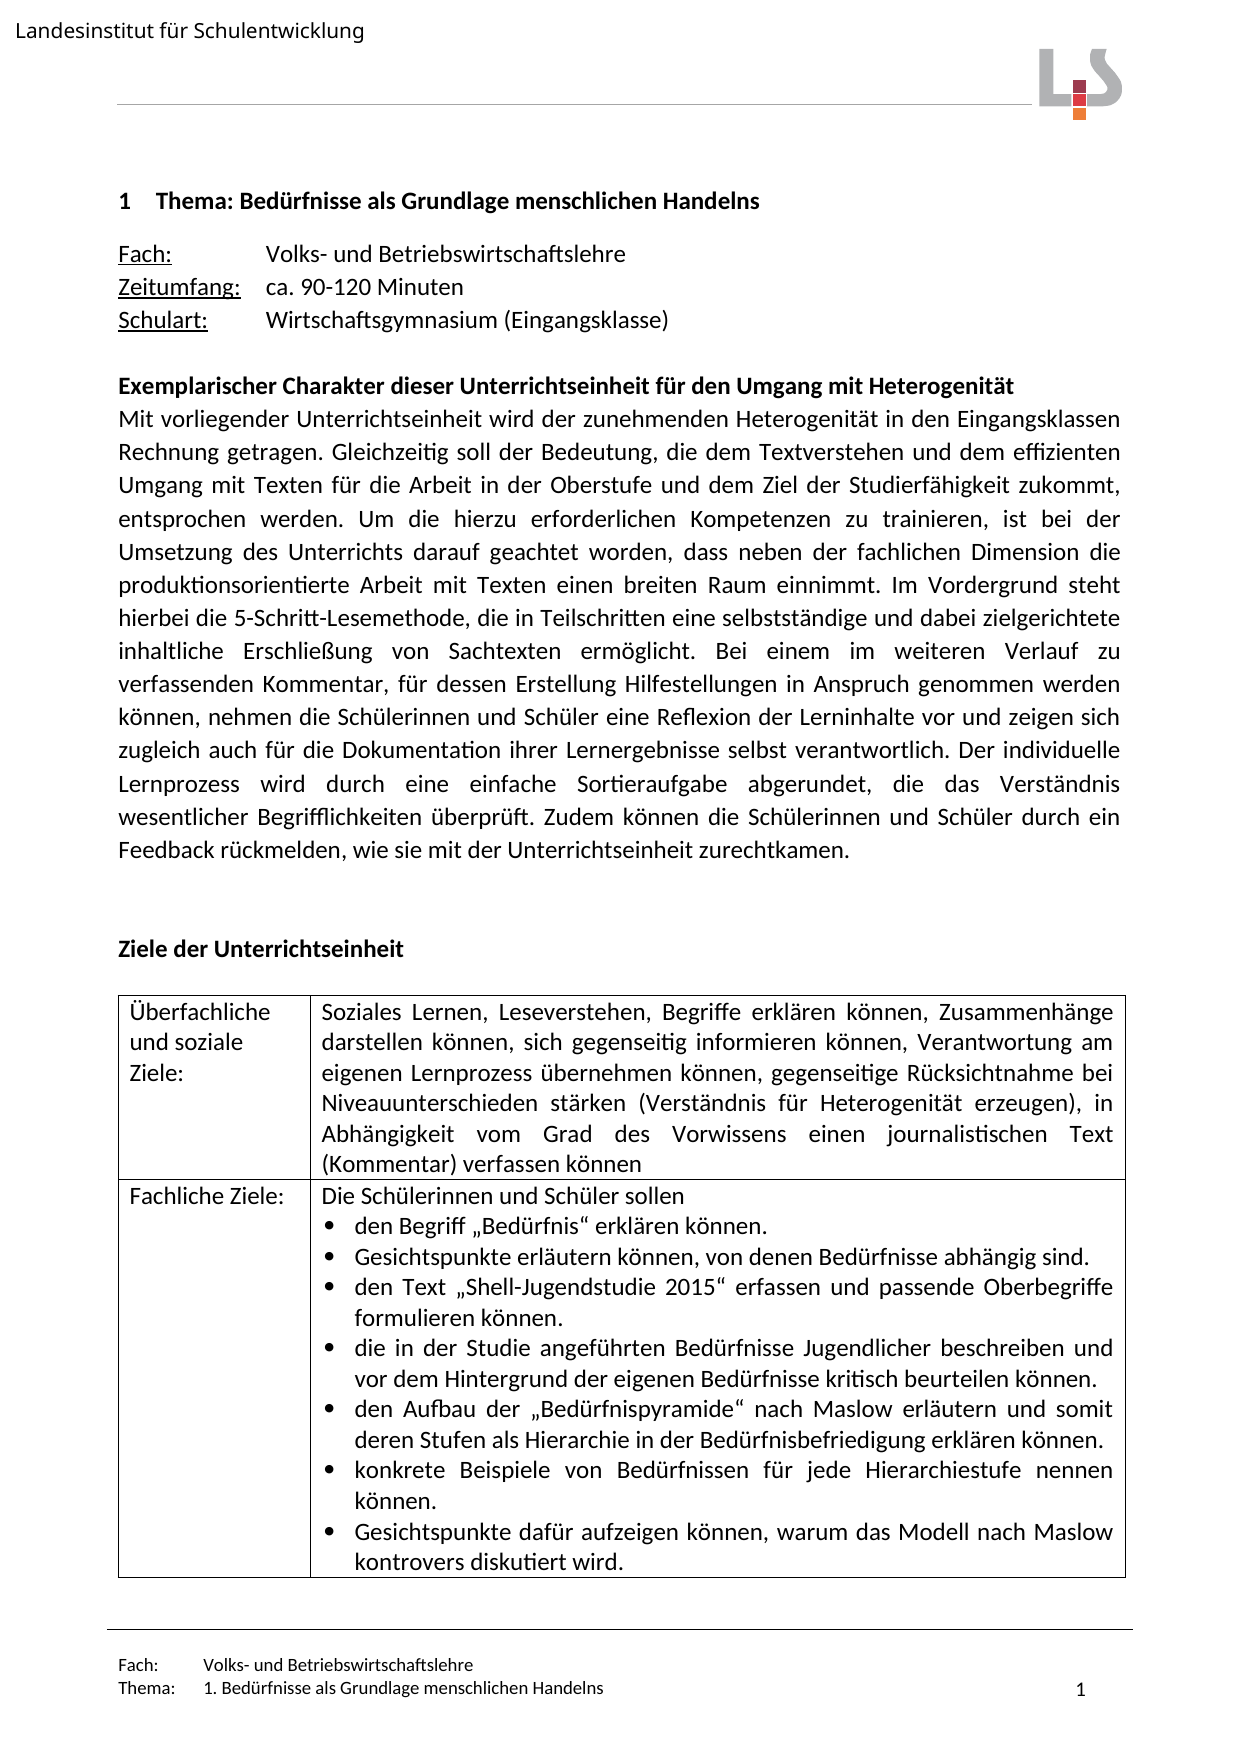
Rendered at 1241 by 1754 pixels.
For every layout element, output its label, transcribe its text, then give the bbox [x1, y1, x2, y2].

table_header Soziales Lernen, Leseverstehen, Begriffe erklären können, Zusammenhänge darstellen können, sich gegenseitig informieren können, Verantwortung am eigenen Lernprozess übernehmen können, gegenseitige Rücksichtnahme bei Niveauunterschieden stärken (Verständnis für Heterogenität erzeugen), in Abhängigkeit vom Grad des Vorwissens einen journalistischen Text (Kommentar) verfassen können [311, 996, 1125, 1179]
text Mit vorliegender Unterrichtseinheit wird der zunehmenden Heterogenität in den Eingangsklassen Rechnung getragen. Gleichzeitig soll der Bedeutung, die dem Textverstehen und dem effizienten Umgang mit Texten für die Arbeit in der Oberstufe und dem Ziel der Studierfähigkeit zukommt, entsprochen werden. Um die hierzu erforderlichen Kompetenzen zu trainieren, ist bei der Umsetzung des Unterrichts darauf geachtet worden, dass neben der fachlichen Dimension die produktionsorientierte Arbeit mit Texten einen breiten Raum einnimmt. Im Vordergrund steht hierbei die 5-Schritt-Lesemethode, die in Teilschritten eine selbstständige und dabei zielgerichtete inhaltliche Erschließung von Sachtexten ermöglicht. Bei einem im weiteren Verlauf zu verfassenden Kommentar, für dessen Erstellung Hilfestellungen in Anspruch genommen werden können, nehmen die Schülerinnen und Schüler eine Reflexion der Lerninhalte vor und zeigen sich zugleich auch für die Dokumentation ihrer Lernergebnisse selbst verantwortlich. Der individuelle Lernprozess wird durch eine einfache Sortieraufgabe abgerundet, die das Verständnis wesentlicher Begrifflichkeiten überprüft. Zudem können die Schülerinnen und Schüler durch ein Feedback rückmelden, wie sie mit der Unterrichtseinheit zurechtkamen. [118, 401, 1122, 865]
text Fach: Volks- und Betriebswirtschaftslehre [118, 236, 1122, 269]
text Ziele der Unterrichtseinheit [118, 931, 1122, 964]
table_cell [311, 1180, 1125, 1577]
table_header Überfachliche und soziale Ziele: [119, 996, 310, 1179]
text Exemplarischer Charakter dieser Unterrichtseinheit für den Umgang mit Heterogenität [118, 368, 1122, 401]
text Zeitumfang: ca. 90-120 Minuten [118, 269, 1122, 302]
subtitle Thema: Bedürfnisse als Grundlage menschlichen Handelns [118, 177, 1122, 217]
table_cell Fachliche Ziele: [119, 1180, 310, 1577]
text Schulart: Wirtschaftsgymnasium (Eingangsklasse) [118, 302, 1122, 335]
